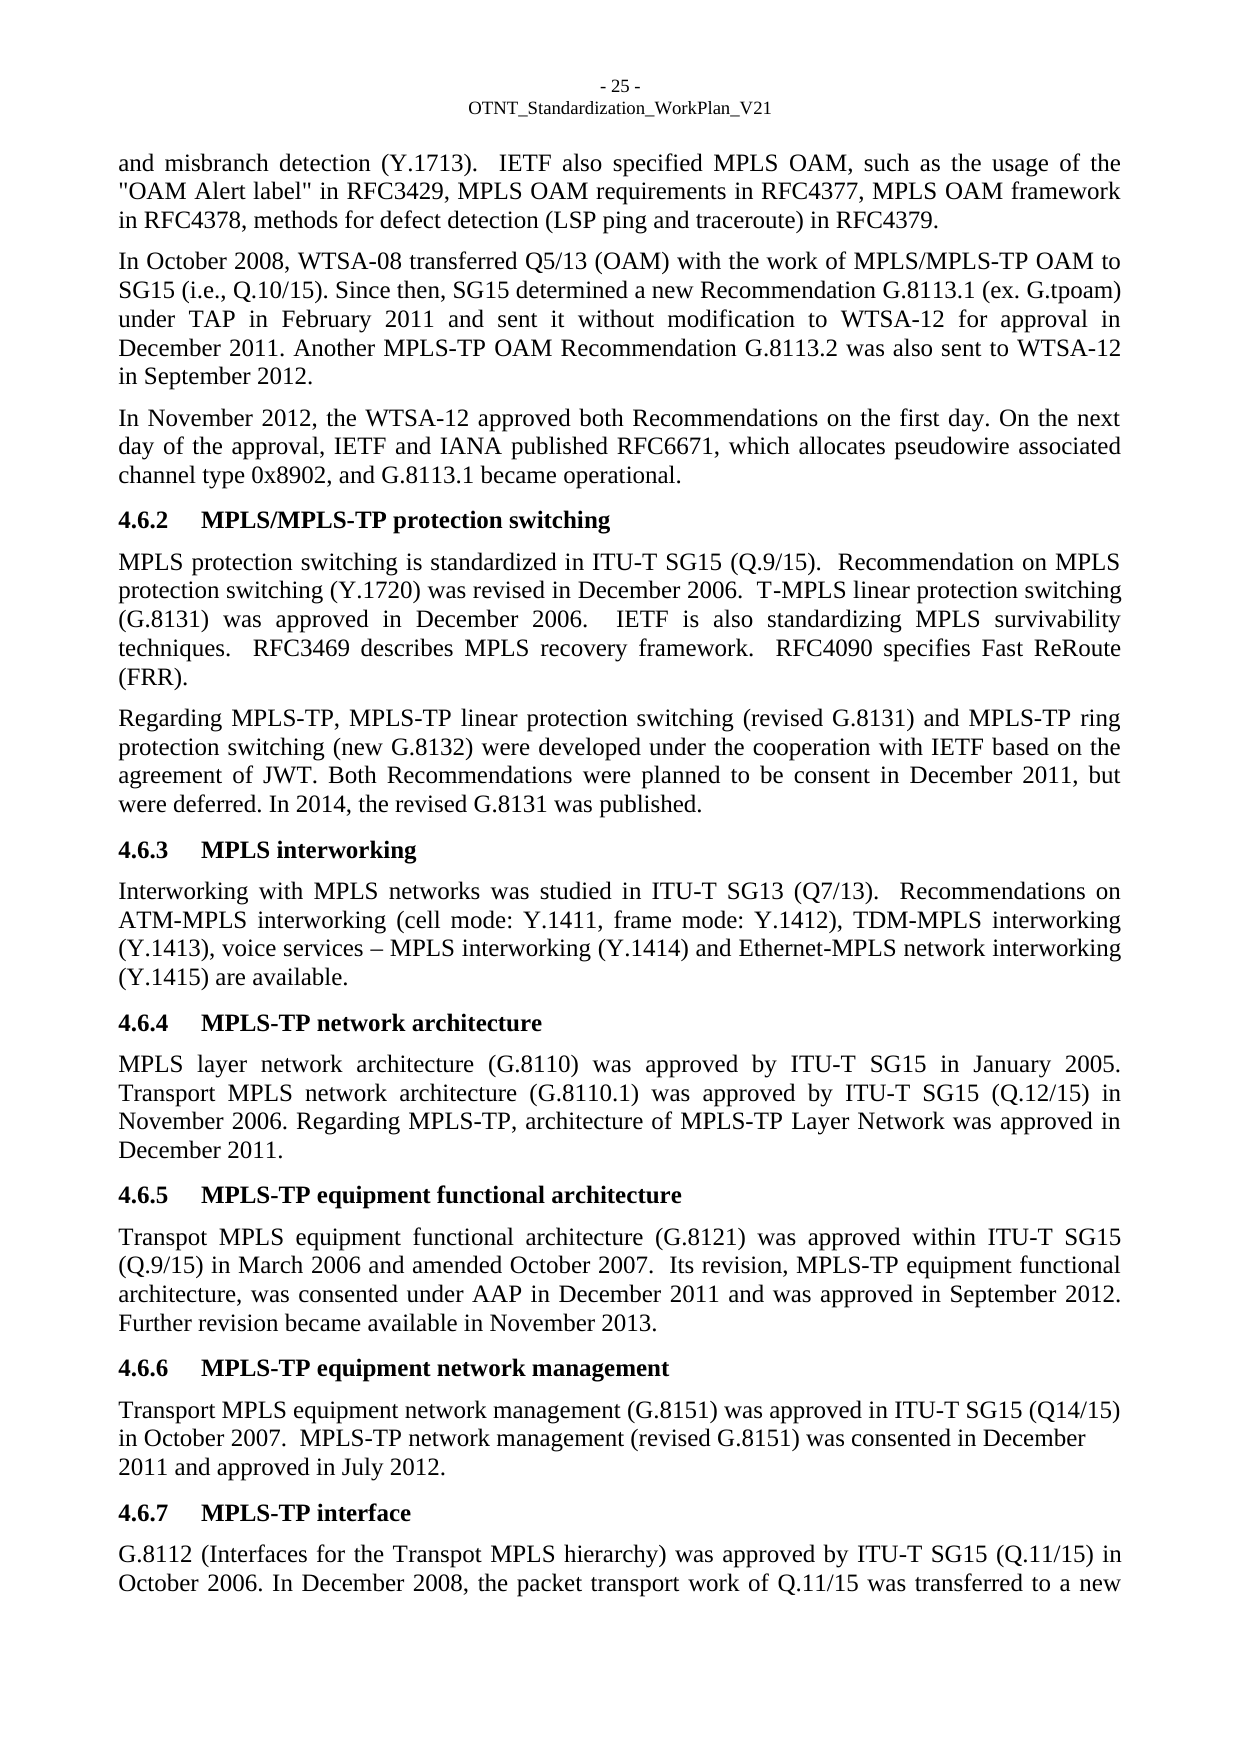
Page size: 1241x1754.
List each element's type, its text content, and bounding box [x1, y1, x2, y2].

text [118, 1539, 1122, 1596]
subtitle MPLS-TP interface [118, 1498, 1122, 1526]
text In October 2008, WTSA-08 transferred Q5/13 (OAM) with the work of MPLS/MPLS-TP OAM to SG15 (i.e., Q.10/15). Since then, SG15 determined a new Recommendation G.8113.1 (ex. G.tpoam) under TAP in February 2011 and sent it without modification to WTSA-12 for approval in December 2011. Another MPLS-TP OAM Recommendation G.8113.2 was also sent to WTSA-12 in September 2012. [118, 246, 1122, 390]
subtitle MPLS-TP network architecture [118, 1008, 1122, 1036]
subtitle MPLS interworking [118, 835, 1122, 863]
text MPLS protection switching is standardized in ITU-T SG15 (Q.9/15). Recommendation on MPLS protection switching (Y.1720) was revised in December 2006. T-MPLS linear protection switching (G.8131) was approved in December 2006. IETF is also standardizing MPLS survivability techniques. RFC3469 describes MPLS recovery framework. RFC4090 specifies Fast ReRoute (FRR). [118, 547, 1122, 691]
text Transport MPLS equipment network management (G.8151) was approved in ITU-T SG15 (Q14/15) in October 2007. MPLS-TP network management (revised G.8151) was consented in December 2011 and approved in July 2012. [118, 1395, 1122, 1481]
text Transpot MPLS equipment functional architecture (G.8121) was approved within ITU-T SG15 (Q.9/15) in March 2006 and amended October 2007. Its revision, MPLS-TP equipment functional architecture, was consented under AAP in December 2011 and was approved in September 2012. Further revision became available in November 2013. [118, 1222, 1122, 1337]
text MPLS layer network architecture (G.8110) was approved by ITU-T SG15 in January 2005. Transport MPLS network architecture (G.8110.1) was approved by ITU-T SG15 (Q.12/15) in November 2006. Regarding MPLS-TP, architecture of MPLS-TP Layer Network was approved in December 2011. [118, 1049, 1122, 1164]
text Interworking with MPLS networks was studied in ITU-T SG13 (Q7/13). Recommendations on ATM-MPLS interworking (cell mode: Y.1411, frame mode: Y.1412), TDM-MPLS interworking (Y.1413), voice services – MPLS interworking (Y.1414) and Ethernet-MPLS network interworking (Y.1415) are available. [118, 876, 1122, 991]
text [118, 148, 1122, 234]
subtitle MPLS/MPLS-TP protection switching [118, 506, 1122, 534]
subtitle MPLS-TP equipment functional architecture [118, 1181, 1122, 1209]
text Regarding MPLS-TP, MPLS-TP linear protection switching (revised G.8131) and MPLS-TP ring protection switching (new G.8132) were developed under the cooperation with IETF based on the agreement of JWT. Both Recommendations were planned to be consent in December 2011, but were deferred. In 2014, the revised G.8131 was published. [118, 703, 1122, 818]
text In November 2012, the WTSA-12 approved both Recommendations on the first day. On the next day of the approval, IETF and IANA published RFC6671, which allocates pseudowire associated channel type 0x8902, and G.8113.1 became operational. [118, 403, 1122, 489]
subtitle MPLS-TP equipment network management [118, 1353, 1122, 1382]
